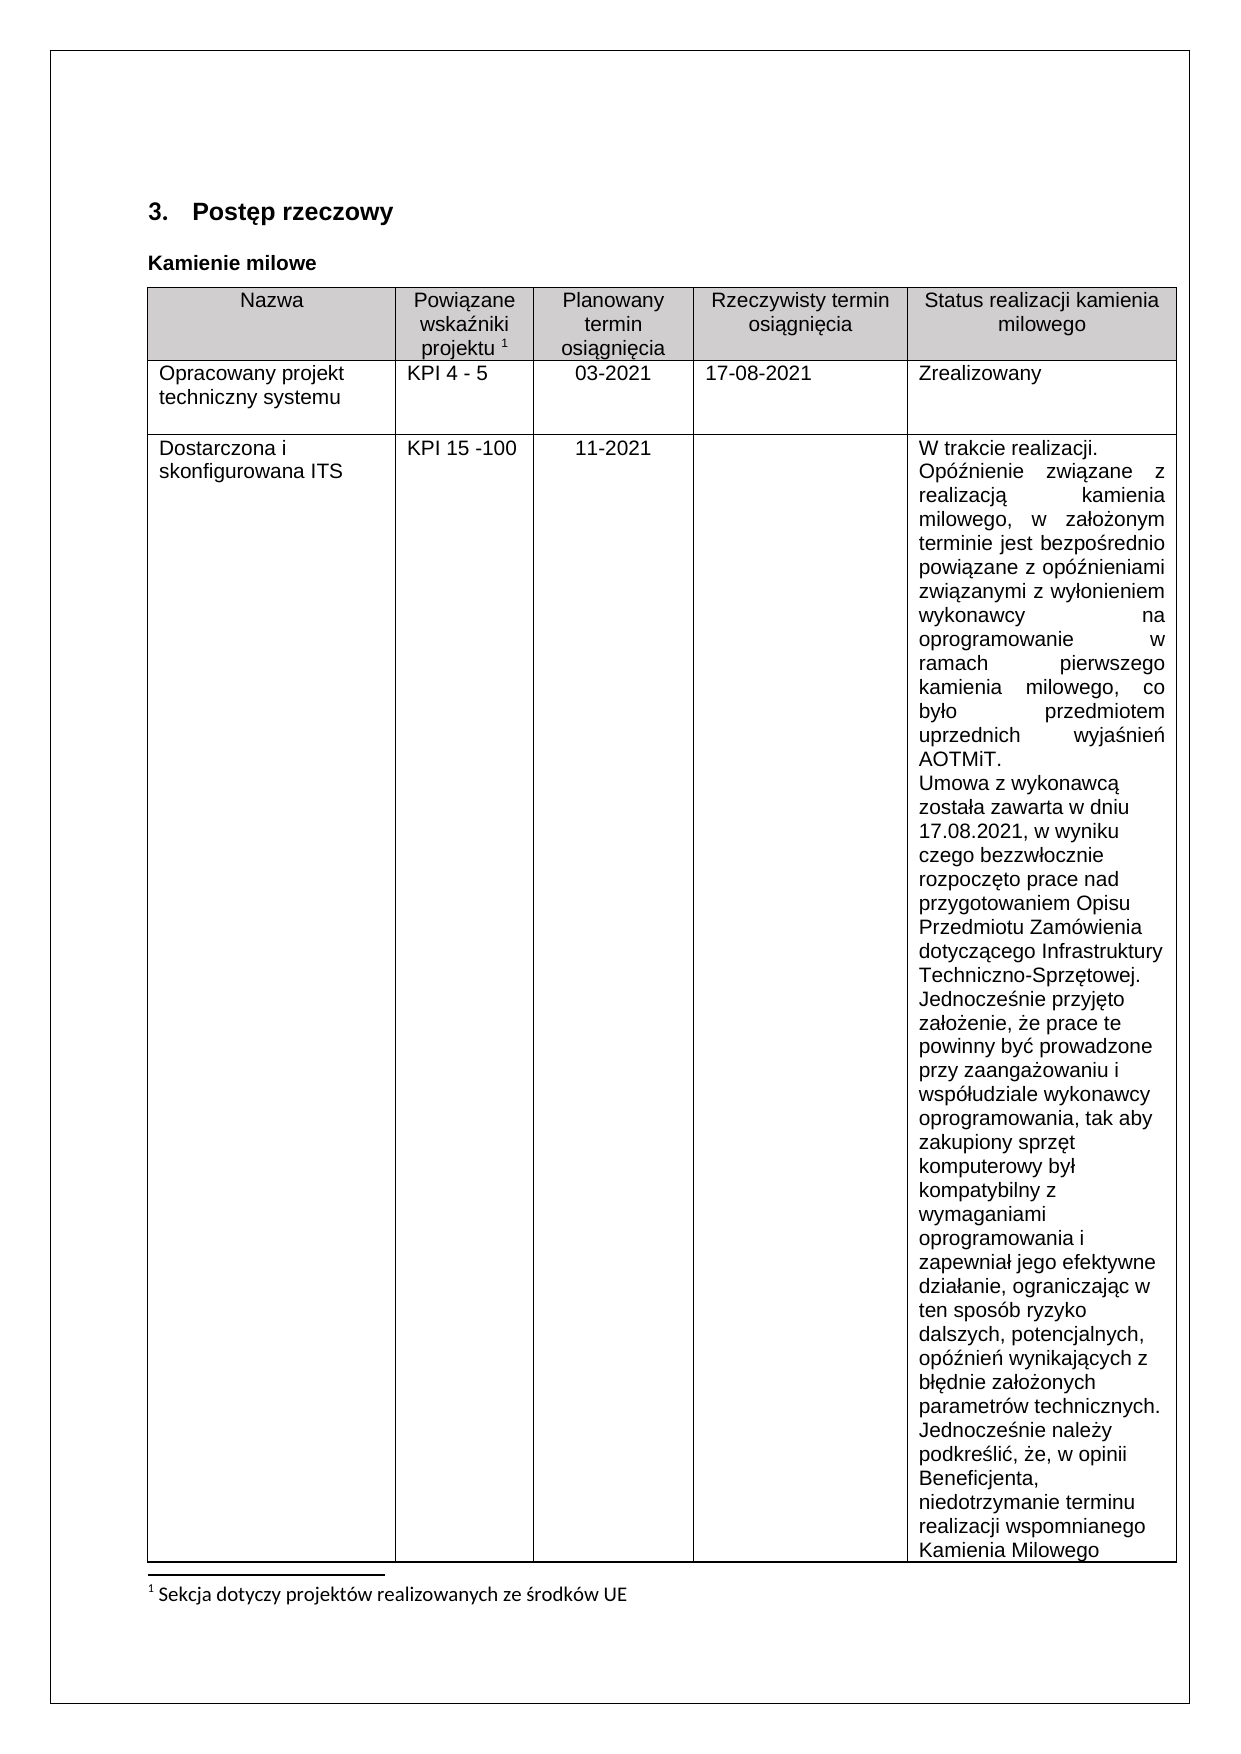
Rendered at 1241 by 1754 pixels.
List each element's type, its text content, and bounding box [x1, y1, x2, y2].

table_cell Dostarczona i skonfigurowana ITS [148, 435, 395, 1561]
table_cell Opracowany projekt techniczny systemu [148, 361, 395, 434]
subtitle Postęp rzeczowy [148, 194, 1093, 227]
table_cell Zrealizowany [908, 361, 1176, 434]
text Kamienie milowe [148, 251, 1093, 274]
table_cell 11-2021 [534, 435, 693, 1561]
table_header Powiązane wskaźniki projektu [396, 288, 533, 360]
table_cell [694, 435, 907, 1561]
table_header Rzeczywisty termin osiągnięcia [694, 288, 907, 360]
table_cell KPI 4 - 5 [396, 361, 533, 434]
table_cell 03-2021 [534, 361, 693, 434]
table_header Nazwa [148, 288, 395, 360]
table_cell KPI 15 -100 [396, 435, 533, 1561]
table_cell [908, 435, 1176, 1561]
table_header Planowany termin osiągnięcia [534, 288, 693, 360]
table_header Status realizacji kamienia milowego [908, 288, 1176, 360]
table_cell 17-08-2021 [694, 361, 907, 434]
